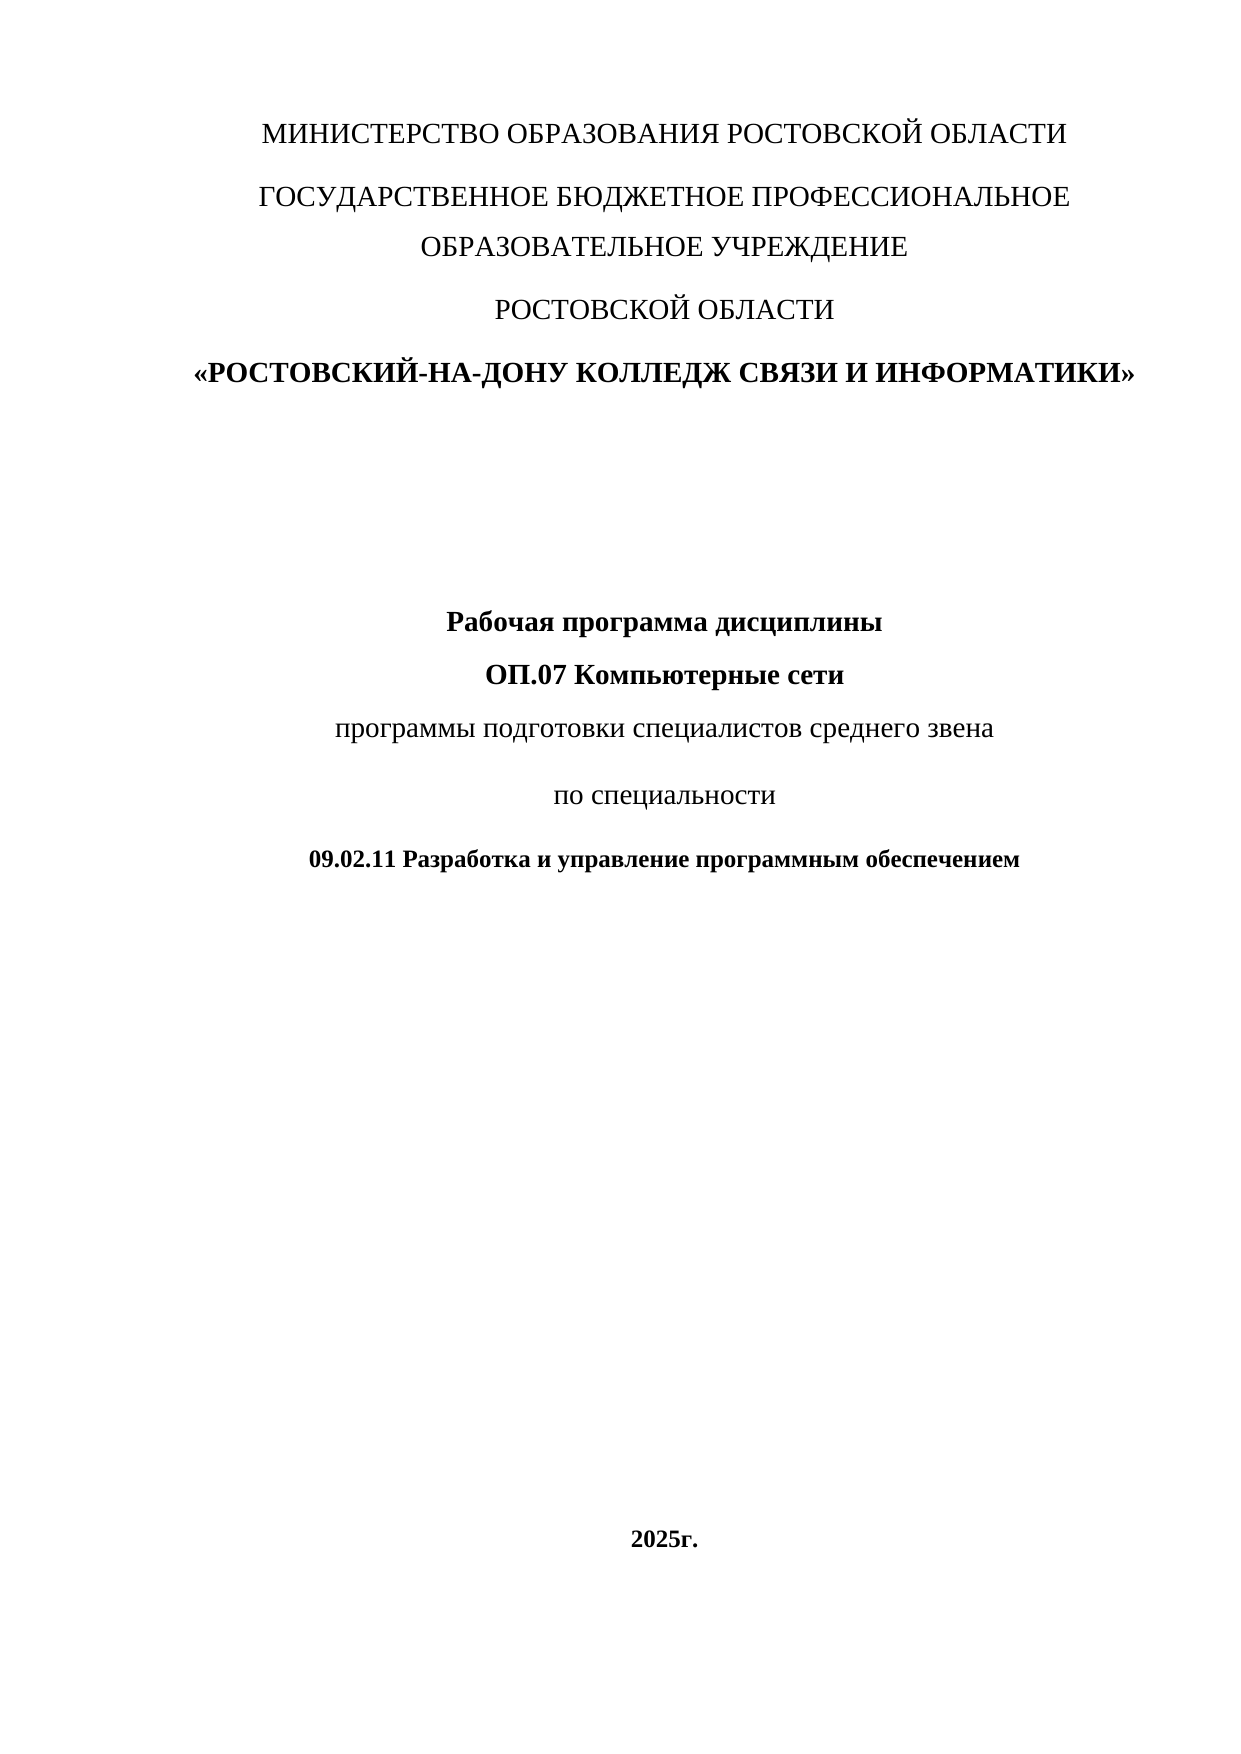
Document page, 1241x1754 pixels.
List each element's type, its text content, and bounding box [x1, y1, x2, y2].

text 09.02.11 Разработка и управление программным обеспечением [177, 844, 1152, 873]
text РОСТОВСКОЙ ОБЛАСТИ [177, 292, 1152, 325]
text 2025г. [177, 1524, 1152, 1553]
text МИНИСТЕРСТВО ОБРАЗОВАНИЯ РОСТОВСКОЙ ОБЛАСТИ [177, 116, 1152, 149]
text Рабочая программа дисциплины [177, 604, 1152, 638]
text программы подготовки специалистов среднего звена [177, 710, 1152, 743]
text по специальности [177, 777, 1152, 811]
text ГОСУДАРСТВЕННОЕ БЮДЖЕТНОЕ ПРОФЕССИОНАЛЬНОЕ ОБРАЗОВАТЕЛЬНОЕ УЧРЕЖДЕНИЕ [177, 179, 1152, 263]
text ОП.07 Компьютерные сети [177, 657, 1152, 691]
text «РОСТОВСКИЙ-НА-ДОНУ КОЛЛЕДЖ СВЯЗИ И ИНФОРМАТИКИ» [177, 355, 1152, 388]
